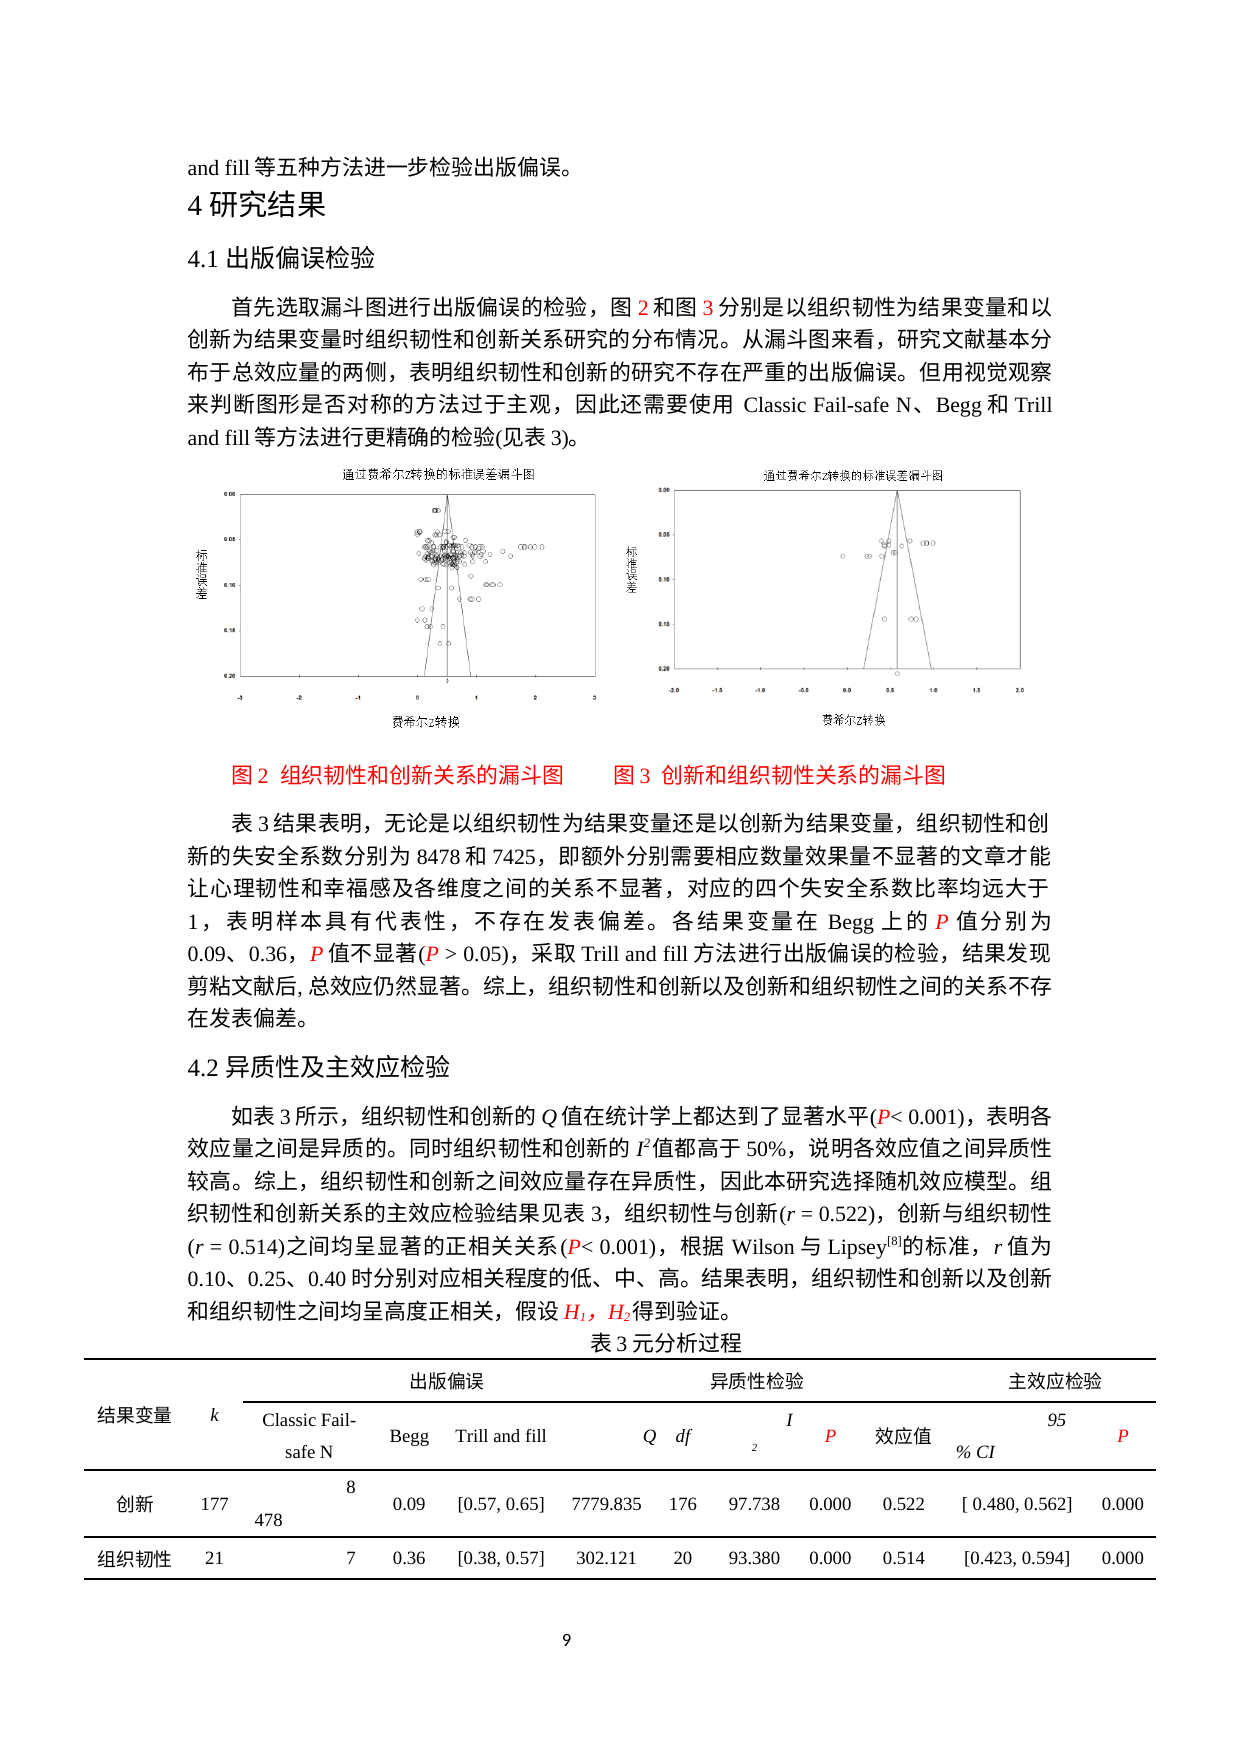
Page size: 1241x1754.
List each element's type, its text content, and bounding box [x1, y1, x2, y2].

table_cell I2 [711, 1403, 797, 1469]
text 4.2 异质性及主效应检验 [187, 1033, 1053, 1098]
text 如表3所示，组织韧性和创新的Q值在统计学上都达到了显著水平(P< 0.001)，表明各效应量之间是异质的。同时组织韧性和创新的I2值都高于50%，说明各效应值之间异质性较高。综上，组织韧性和创新之间效应量存在异质性，因此本研究选择随机效应模型。组织韧性和创新关系的主效应检验结果见表3，组织韧性与创新(r = 0.522)，创新与组织韧性(r = 0.514)之间均呈显著的正相关关系(P< 0.001)，根据 Wilson与Lipsey[8]的标准，r值为 0.10、0.25、0.40 时分别对应相关程度的低、中、高。结果表明，组织韧性和创新以及创新和组织韧性之间均呈高度正相关，假设H1，H2得到验证。 [187, 1098, 1053, 1326]
table_cell 0.000 [1090, 1471, 1156, 1536]
table_header 异质性检验 [559, 1360, 863, 1401]
table_cell 0.522 [863, 1471, 944, 1536]
table_cell 7779.835 [559, 1471, 654, 1536]
table_cell 效应值 [863, 1403, 944, 1469]
table_cell 0.000 [1090, 1538, 1156, 1578]
table_cell Trill and fill [443, 1403, 559, 1469]
text 4 研究结果 [187, 182, 1053, 224]
table_cell [0.423, 0.594] [944, 1538, 1089, 1578]
table_cell 0.000 [797, 1538, 863, 1578]
table_cell 创新 [84, 1471, 186, 1536]
table_cell [0.57, 0.65] [443, 1471, 559, 1536]
table_cell df [654, 1403, 711, 1469]
table_cell 21 [186, 1538, 243, 1578]
table_cell 0.09 [375, 1471, 443, 1536]
table_cell [ 0.480, 0.562] [944, 1471, 1089, 1536]
table_cell Classic Fail-safe N [243, 1403, 375, 1469]
table_cell 302.121 [559, 1538, 654, 1578]
table_cell P [797, 1403, 863, 1469]
table_header 结果变量 [84, 1360, 186, 1469]
table_header 主效应检验 [863, 1360, 1156, 1401]
table_cell 0.514 [863, 1538, 944, 1578]
text 表3 元分析过程 [187, 1326, 1053, 1358]
table_cell 0.36 [375, 1538, 443, 1578]
table_cell P [1090, 1403, 1156, 1469]
table_cell 8478 [243, 1471, 375, 1536]
table_cell [0.38, 0.57] [443, 1538, 559, 1578]
table_cell 97.738 [711, 1471, 797, 1536]
table_cell 95% CI [944, 1403, 1089, 1469]
table_cell Q [559, 1403, 654, 1469]
table_cell 20 [654, 1538, 711, 1578]
picture [187, 465, 609, 734]
table_cell 93.380 [711, 1538, 797, 1578]
table_cell 组织韧性 [84, 1538, 186, 1578]
table_cell 177 [186, 1471, 243, 1536]
text 表3结果表明，无论是以组织韧性为结果变量还是以创新为结果变量，组织韧性和创新的失安全系数分别为8478和7425，即额外分别需要相应数量效果量不显著的文章才能让心理韧性和幸福感及各维度之间的关系不显著，对应的四个失安全系数比率均远大于1，表明样本具有代表性，不存在发表偏差。各结果变量在Begg上的P值分别为0.09、0.36，P值不显著(P > 0.05)，采取Trill and fill方法进行出版偏误的检验，结果发现剪粘文献后, 总效应仍然显著。综上，组织韧性和创新以及创新和组织韧性之间的关系不存在发表偏差。 [187, 806, 1053, 1033]
table_cell 0.000 [797, 1471, 863, 1536]
table_header k [186, 1360, 243, 1469]
table_cell 7425 [243, 1538, 375, 1578]
picture [618, 462, 1032, 734]
text 首先选取漏斗图进行出版偏误的检验，图2和图3分别是以组织韧性为结果变量和以创新为结果变量时组织韧性和创新关系研究的分布情况。从漏斗图来看，研究文献基本分布于总效应量的两侧，表明组织韧性和创新的研究不存在严重的出版偏误。但用视觉观察来判断图形是否对称的方法过于主观，因此还需要使用 Classic Fail-safe N、Begg和Trill and fill等方法进行更精确的检验(见表3)。 [187, 289, 1053, 452]
text 图2 组织韧性和创新关系的漏斗图 图3 创新和组织韧性关系的漏斗图 [187, 757, 1053, 790]
table_header 出版偏误 [243, 1360, 559, 1401]
table_cell Begg [375, 1403, 443, 1469]
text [187, 150, 1053, 182]
text 4.1 出版偏误检验 [187, 224, 1053, 289]
table_cell 176 [654, 1471, 711, 1536]
